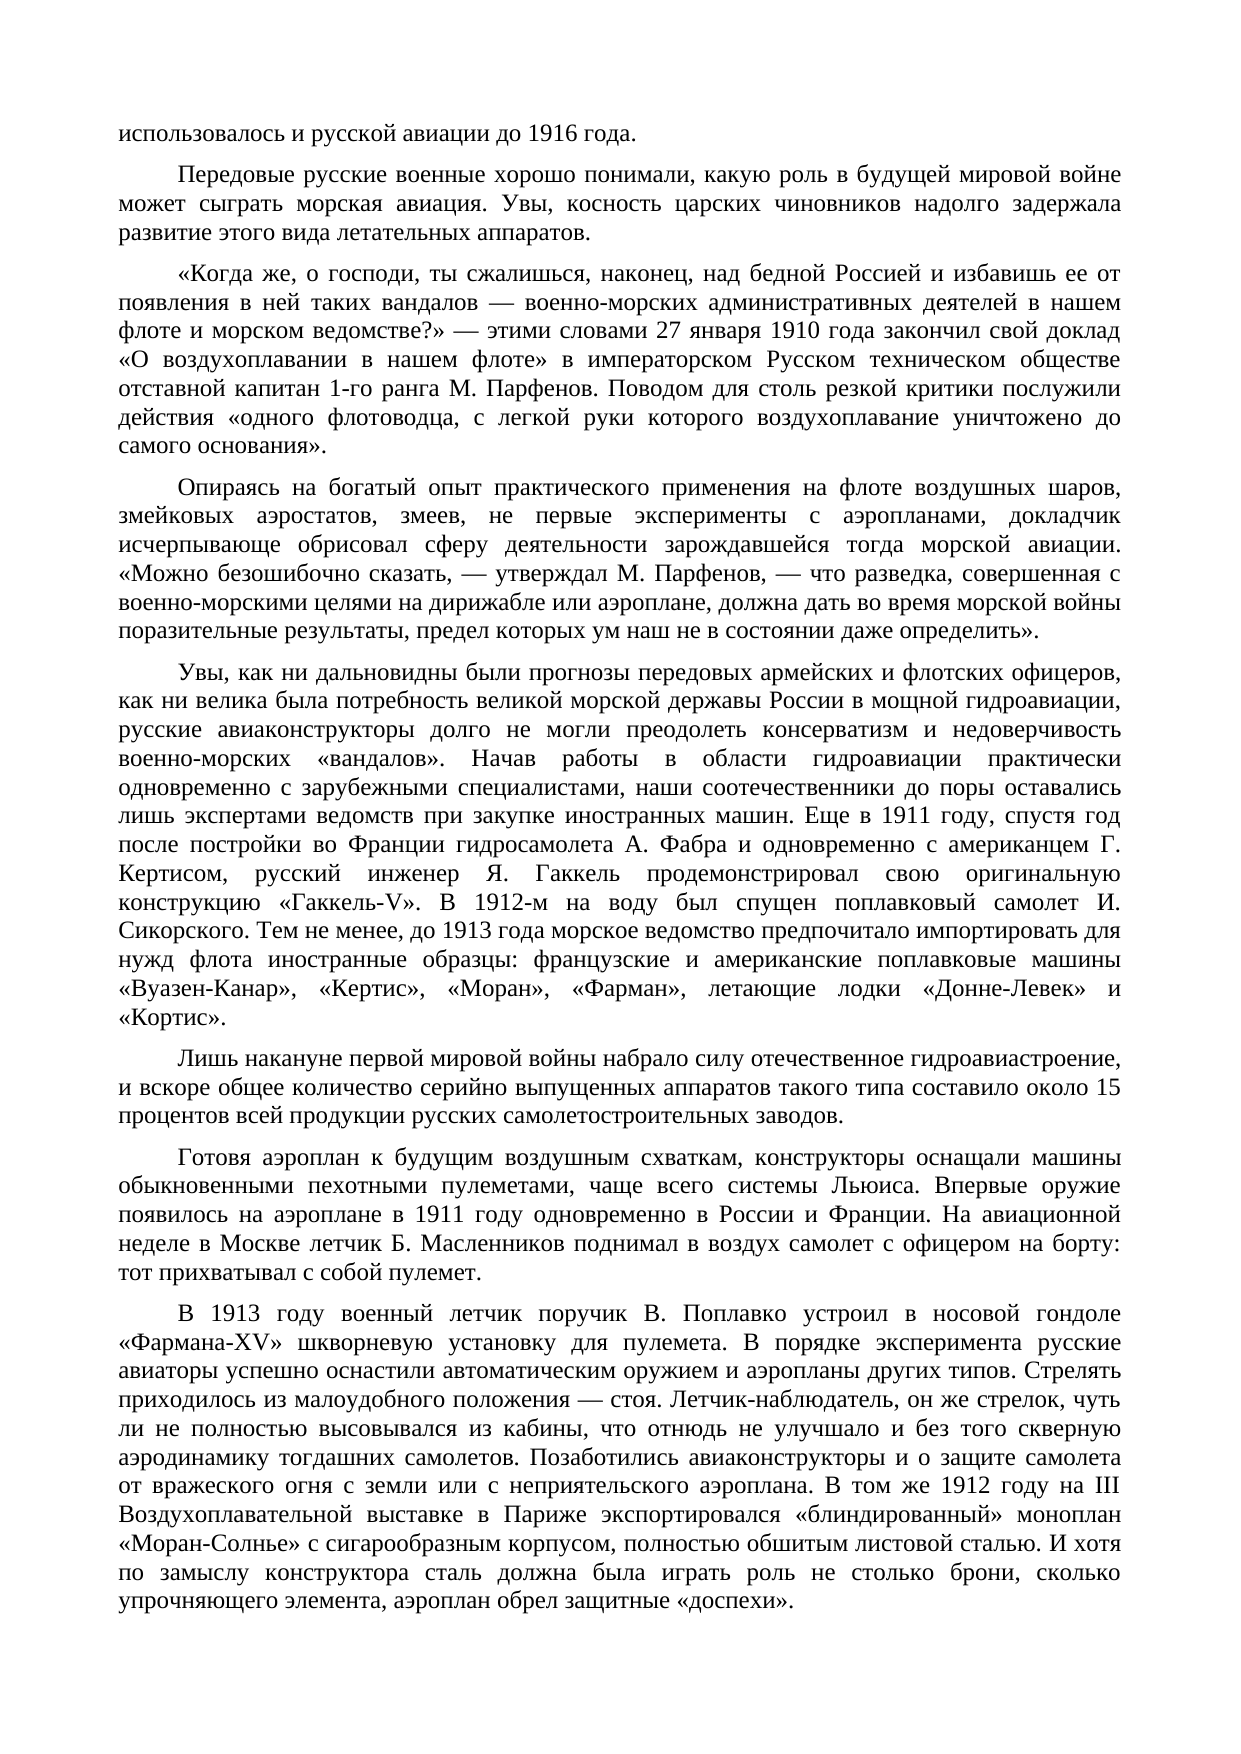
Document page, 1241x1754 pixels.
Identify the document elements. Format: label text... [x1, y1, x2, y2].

text Опираясь на богатый опыт практического применения на флоте воздушных шаров, змейковых аэростатов, змеев, не первые эксперименты с аэропланами, докладчик исчерпывающе обрисовал сферу деятельности зарождавшейся тогда морской авиации. «Можно безошибочно сказать, — утверждал М. Парфенов, — что разведка, совершенная с военно-морскими целями на дирижабле или аэроплане, должна дать во время морской войны поразительные результаты, предел которых ум наш не в состоянии даже определить». [118, 472, 1122, 644]
text В 1913 году военный летчик поручик В. Поплавко устроил в носовой гондоле «Фармана-ХV» шкворневую установку для пулемета. В порядке эксперимента русские авиаторы успешно оснастили автоматическим оружием и аэропланы других типов. Стрелять приходилось из малоудобного положения — стоя. Летчик-наблюдатель, он же стрелок, чуть ли не полностью высовывался из кабины, что отнюдь не улучшало и без того скверную аэродинамику тогдашних самолетов. Позаботились авиаконструкторы и о защите самолета от вражеского огня с земли или с неприятельского аэроплана. В том же 1912 году на III Воздухоплавательной выставке в Париже экспортировался «блиндированный» моноплан «Моран-Солнье» с сигарообразным корпусом, полностью обшитым листовой сталью. И хотя по замыслу конструктора сталь должна была играть роль не столько брони, сколько упрочняющего элемента, аэроплан обрел защитные «доспехи». [118, 1298, 1122, 1614]
text Готовя аэроплан к будущим воздушным схваткам, конструкторы оснащали машины обыкновенными пехотными пулеметами, чаще всего системы Льюиса. Впервые оружие появилось на аэроплане в 1911 году одновременно в России и Франции. На авиационной неделе в Москве летчик Б. Масленников поднимал в воздух самолет с офицером на борту: тот прихватывал с собой пулемет. [118, 1142, 1122, 1286]
text Увы, как ни дальновидны были прогнозы передовых армейских и флотских офицеров, как ни велика была потребность великой морской державы России в мощной гидроавиации, русские авиаконструкторы долго не могли преодолеть консерватизм и недоверчивость военно-морских «вандалов». Начав работы в области гидроавиации практически одновременно с зарубежными специалистами, наши соотечественники до поры оставались лишь экспертами ведомств при закупке иностранных машин. Еще в 1911 году, спустя год после постройки во Франции гидросамолета А. Фабра и одновременно с американцем Г. Кертисом, русский инженер Я. Гаккель продемонстрировал свою оригинальную конструкцию «Гаккель-V». В 1912-м на воду был спущен поплавковый самолет И. Сикорского. Тем не менее, до 1913 года морское ведомство предпочитало импортировать для нужд флота иностранные образцы: французские и американские поплавковые машины «Вуазен-Канар», «Кертис», «Моран», «Фарман», летающие лодки «Донне-Левек» и «Кортис». [118, 657, 1122, 1031]
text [118, 118, 1122, 147]
text Лишь накануне первой мировой войны набрало силу отечественное гидроавиастроение, и вскоре общее количество серийно выпущенных аппаратов такого типа составило около 15 процентов всей продукции русских самолетостроительных заводов. [118, 1043, 1122, 1129]
text Передовые русские военные хорошо понимали, какую роль в будущей мировой войне может сыграть морская авиация. Увы, косность царских чиновников надолго задержала развитие этого вида летательных аппаратов. [118, 159, 1122, 246]
text «Когда же, о господи, ты сжалишься, наконец, над бедной Россией и избавишь ее от появления в ней таких вандалов — военно-морских административных деятелей в нашем флоте и морском ведомстве?» — этими словами 27 января 1910 года закончил свой доклад «О воздухоплавании в нашем флоте» в императорском Русском техническом обществе отставной капитан 1-го ранга М. Парфенов. Поводом для столь резкой критики послужили действия «одного флотоводца, с легкой руки которого воздухоплавание уничтожено до самого основания». [118, 258, 1122, 459]
